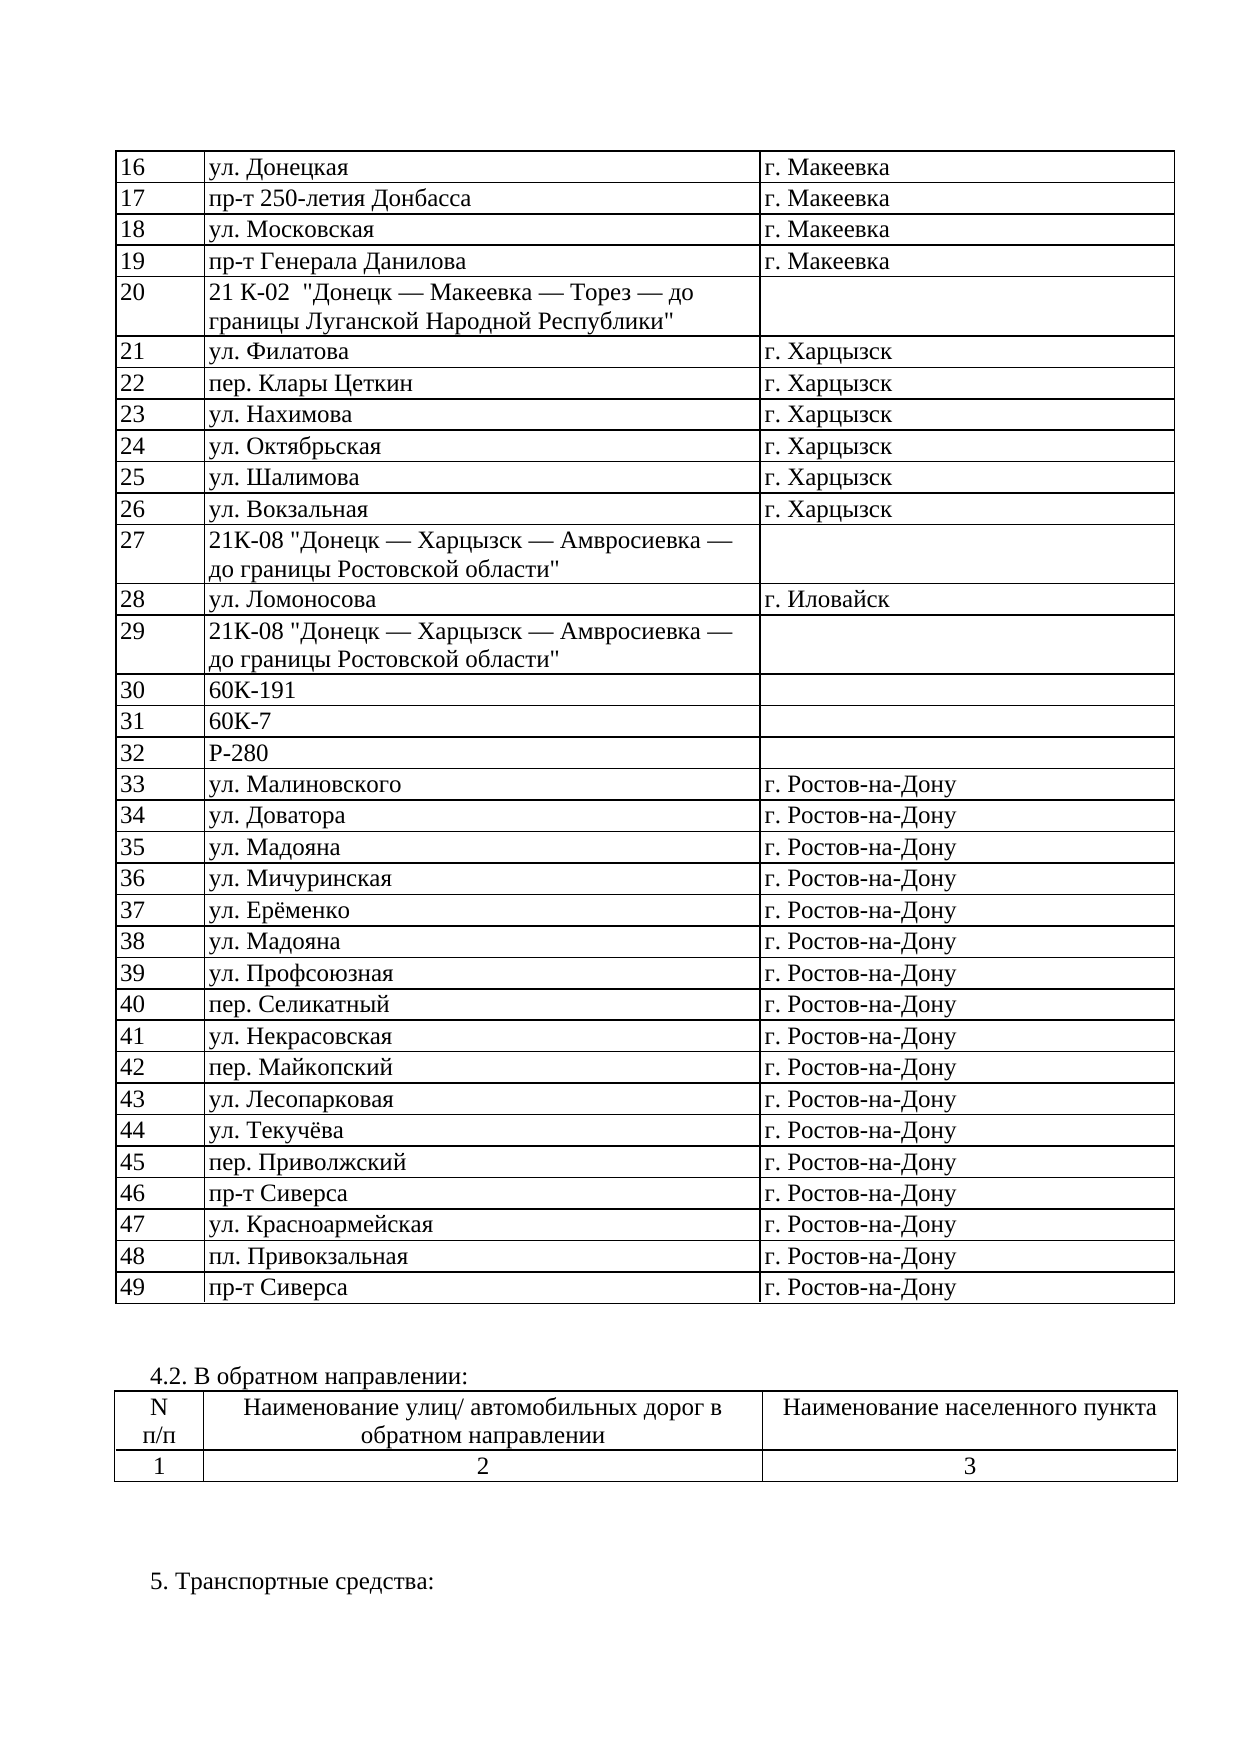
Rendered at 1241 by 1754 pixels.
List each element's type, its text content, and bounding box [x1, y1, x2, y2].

table_cell г. Макеевка [761, 246, 1174, 276]
table_cell 60К-7 [205, 706, 759, 736]
table_cell пл. Привокзальная [205, 1241, 759, 1271]
table_cell Р-280 [205, 738, 759, 768]
table_cell пр-т 250-летия Донбасса [205, 183, 759, 213]
table_header N п/п [115, 1392, 203, 1449]
table_cell ул. Красноармейская [205, 1210, 759, 1239]
table_cell 24 [117, 431, 204, 461]
table_cell ул. Малиновского [205, 769, 759, 799]
table_cell г. Харцызск [761, 462, 1174, 492]
table_header Наименование улиц/ автомобильных дорог в обратном направлении [204, 1392, 762, 1449]
table_cell ул. Ерёменко [205, 895, 759, 925]
table_cell [761, 525, 1174, 583]
table_cell 31 [117, 706, 204, 736]
table_cell 41 [117, 1021, 204, 1051]
table_cell ул. Ломоносова [205, 584, 759, 614]
table_cell 20 [117, 277, 204, 335]
table_cell г. Ростов-на-Дону [761, 927, 1174, 956]
table_cell 21К-08 "Донецк — Харцызск — Амвросиевка — до границы Ростовской области" [205, 616, 759, 673]
table_cell 37 [117, 895, 204, 925]
text 4.2. В обратном направлении: [150, 1361, 1090, 1390]
table_cell 43 [117, 1084, 204, 1114]
table_cell 60К-191 [205, 675, 759, 705]
table_cell 21 К-02 "Донецк — Макеевка — Торез — до границы Луганской Народной Республики" [205, 277, 759, 335]
table_cell 3 [763, 1449, 1177, 1481]
table_cell 26 [117, 494, 204, 524]
table_cell г. Ростов-на-Дону [761, 990, 1174, 1019]
table_cell 35 [117, 832, 204, 862]
table_cell г. Ростов-на-Дону [761, 864, 1174, 893]
table_cell г. Ростов-на-Дону [761, 1210, 1174, 1239]
table_cell 47 [117, 1210, 204, 1239]
table_header Наименование населенного пункта [763, 1392, 1177, 1449]
table_cell 25 [117, 462, 204, 492]
table_cell г. Ростов-на-Дону [761, 1147, 1174, 1177]
table_cell ул. Мичуринская [205, 864, 759, 893]
table_cell пр-т Генерала Данилова [205, 246, 759, 276]
table_cell г. Ростов-на-Дону [761, 801, 1174, 831]
table_cell пер. Клары Цеткин [205, 368, 759, 398]
table_cell [761, 706, 1174, 736]
table_cell г. Ростов-на-Дону [761, 895, 1174, 925]
table_cell г. Ростов-на-Дону [761, 1178, 1174, 1208]
table_cell г. Иловайск [761, 584, 1174, 614]
table_cell г. Харцызск [761, 337, 1174, 366]
table_cell 16 [117, 152, 204, 181]
table_cell пер. Приволжский [205, 1147, 759, 1177]
table_cell г. Макеевка [761, 215, 1174, 244]
table_cell 40 [117, 990, 204, 1019]
table_cell г. Ростов-на-Дону [761, 1021, 1174, 1051]
table_cell г. Ростов-на-Дону [761, 769, 1174, 799]
table_cell ул. Текучёва [205, 1115, 759, 1145]
table_cell ул. Доватора [205, 801, 759, 831]
table_cell 32 [117, 738, 204, 768]
table_cell 33 [117, 769, 204, 799]
table_cell г. Ростов-на-Дону [761, 1273, 1174, 1302]
table_cell г. Макеевка [761, 183, 1174, 213]
table_cell ул. Вокзальная [205, 494, 759, 524]
table_cell пр-т Сиверса [205, 1178, 759, 1208]
table_cell 23 [117, 400, 204, 429]
table_cell г. Харцызск [761, 431, 1174, 461]
table_cell г. Харцызск [761, 368, 1174, 398]
table_cell [761, 616, 1174, 673]
table_cell [761, 277, 1174, 335]
text 5. Транспортные средства: [150, 1566, 1090, 1595]
table_cell [761, 675, 1174, 705]
table_cell ул. Мадояна [205, 832, 759, 862]
table_cell 39 [117, 958, 204, 988]
table_cell 42 [117, 1052, 204, 1082]
table_cell ул. Лесопарковая [205, 1084, 759, 1114]
table_cell 18 [117, 215, 204, 244]
table_cell 22 [117, 368, 204, 398]
table_cell г. Ростов-на-Дону [761, 1052, 1174, 1082]
table_cell ул. Московская [205, 215, 759, 244]
table_cell г. Харцызск [761, 400, 1174, 429]
table_cell ул. Профсоюзная [205, 958, 759, 988]
table_cell ул. Нахимова [205, 400, 759, 429]
table_cell г. Ростов-на-Дону [761, 832, 1174, 862]
table_cell пр-т Сиверса [205, 1273, 759, 1302]
table_cell ул. Мадояна [205, 927, 759, 956]
table_cell 21К-08 "Донецк — Харцызск — Амвросиевка — до границы Ростовской области" [205, 525, 759, 583]
table_cell пер. Майкопский [205, 1052, 759, 1082]
table_cell ул. Донецкая [205, 152, 759, 181]
table_cell г. Ростов-на-Дону [761, 1241, 1174, 1271]
table_cell 1 [115, 1450, 203, 1481]
table_cell г. Ростов-на-Дону [761, 958, 1174, 988]
table_cell 34 [117, 801, 204, 831]
table_cell ул. Шалимова [205, 462, 759, 492]
table_cell 27 [117, 525, 204, 583]
table_cell 28 [117, 584, 204, 614]
table_cell 17 [117, 183, 204, 213]
table_cell 49 [117, 1273, 204, 1302]
table_cell г. Харцызск [761, 494, 1174, 524]
table_cell 2 [204, 1451, 762, 1481]
table_cell 30 [117, 675, 204, 705]
table_cell ул. Октябрьская [205, 431, 759, 461]
table_cell 45 [117, 1147, 204, 1177]
table_cell 46 [117, 1178, 204, 1208]
table_cell 38 [117, 927, 204, 956]
table_cell 21 [117, 337, 204, 366]
table_cell пер. Селикатный [205, 990, 759, 1019]
table_cell 48 [117, 1241, 204, 1271]
table_cell 29 [117, 616, 204, 673]
table_cell 44 [117, 1115, 204, 1145]
table_cell 19 [117, 246, 204, 276]
table_cell ул. Некрасовская [205, 1021, 759, 1051]
table_cell [761, 738, 1174, 768]
table_cell 36 [117, 864, 204, 893]
table_cell г. Макеевка [761, 152, 1174, 181]
table_cell ул. Филатова [205, 337, 759, 366]
table_cell г. Ростов-на-Дону [761, 1084, 1174, 1114]
table_cell г. Ростов-на-Дону [761, 1115, 1174, 1145]
